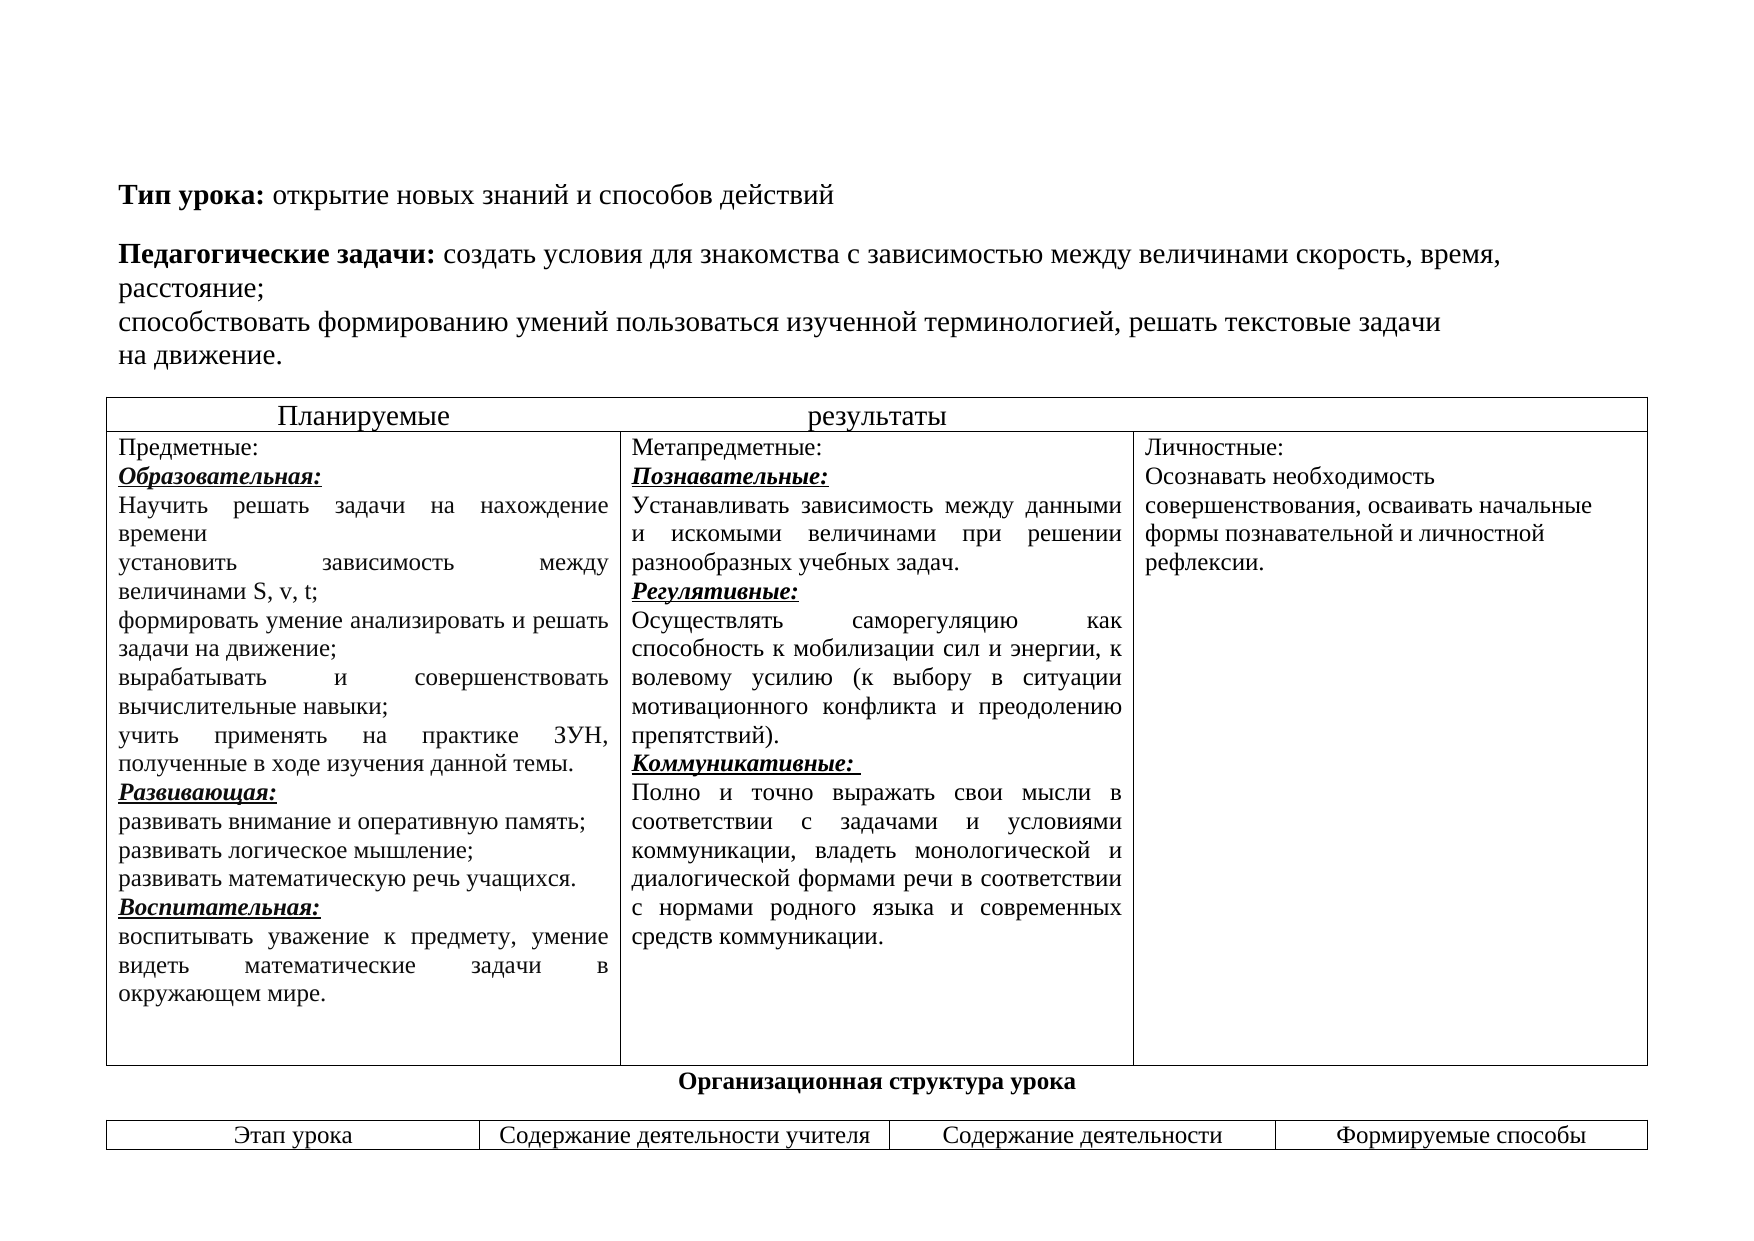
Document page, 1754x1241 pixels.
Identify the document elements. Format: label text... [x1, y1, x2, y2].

table_header [1134, 398, 1647, 431]
text Тип урока: открытие новых знаний и способов действий [118, 177, 1636, 211]
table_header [480, 1121, 889, 1149]
table_header Планируемые [107, 398, 620, 431]
table_header результаты [620, 398, 1134, 431]
table_cell Предметные: Образовательная: Научить решать задачи на нахождение времени установить зависимость между величинами S, v, t; формировать умение анализировать и решать задачи на движение; вырабатывать и совершенствовать вычислительные навыки; учить применять на практике ЗУН, полученные в ходе изучения данной темы. Развивающая: развивать внимание и оперативную память; развивать логическое мышление; развивать математическую речь учащихся. Воспитательная: воспитывать уважение к предмету, умение видеть математические задачи в окружающем мире. [107, 432, 620, 1065]
table_header Этап урока [107, 1121, 479, 1149]
table_cell Личностные: Осознавать необходимость совершенствования, осваивать начальные формы познавательной и личностной рефлексии. [1134, 432, 1647, 1065]
text Педагогические задачи: создать условия для знакомства с зависимостью между величинами скорость, время, расстояние; [118, 237, 1636, 304]
text способствовать формированию умений пользоваться изученной терминологией, решать текстовые задачи [118, 304, 1636, 337]
text Организационная структура урока [118, 1066, 1636, 1094]
table_cell Метапредметные: Познавательные: Устанавливать зависимость между данными и искомыми величинами при решении разнообразных учебных задач. Регулятивные: Осуществлять саморегуляцию как способность к мобилизации сил и энергии, к волевому усилию (к выбору в ситуации мотивационного конфликта и преодолению препятствий). Коммуникативные: Полно и точно выражать свои мысли в соответствии с задачами и условиями коммуникации, владеть монологической и диалогической формами речи в соответствии с нормами родного языка и современных средств коммуникации. [621, 432, 1133, 1065]
text на движение. [118, 337, 1636, 371]
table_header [890, 1121, 1275, 1149]
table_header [1276, 1121, 1647, 1149]
